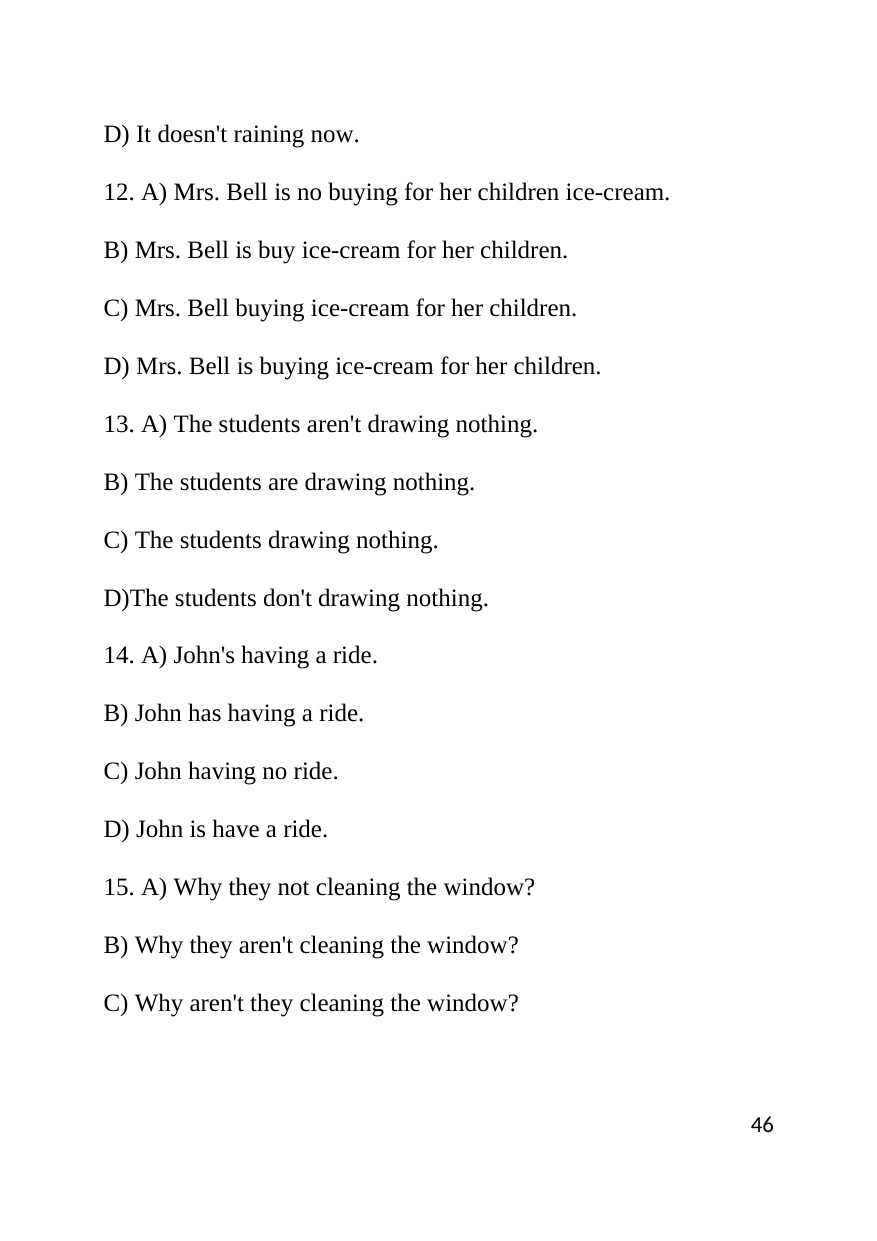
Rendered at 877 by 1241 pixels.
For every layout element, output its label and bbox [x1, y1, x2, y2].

table_header [102, 89, 775, 1048]
